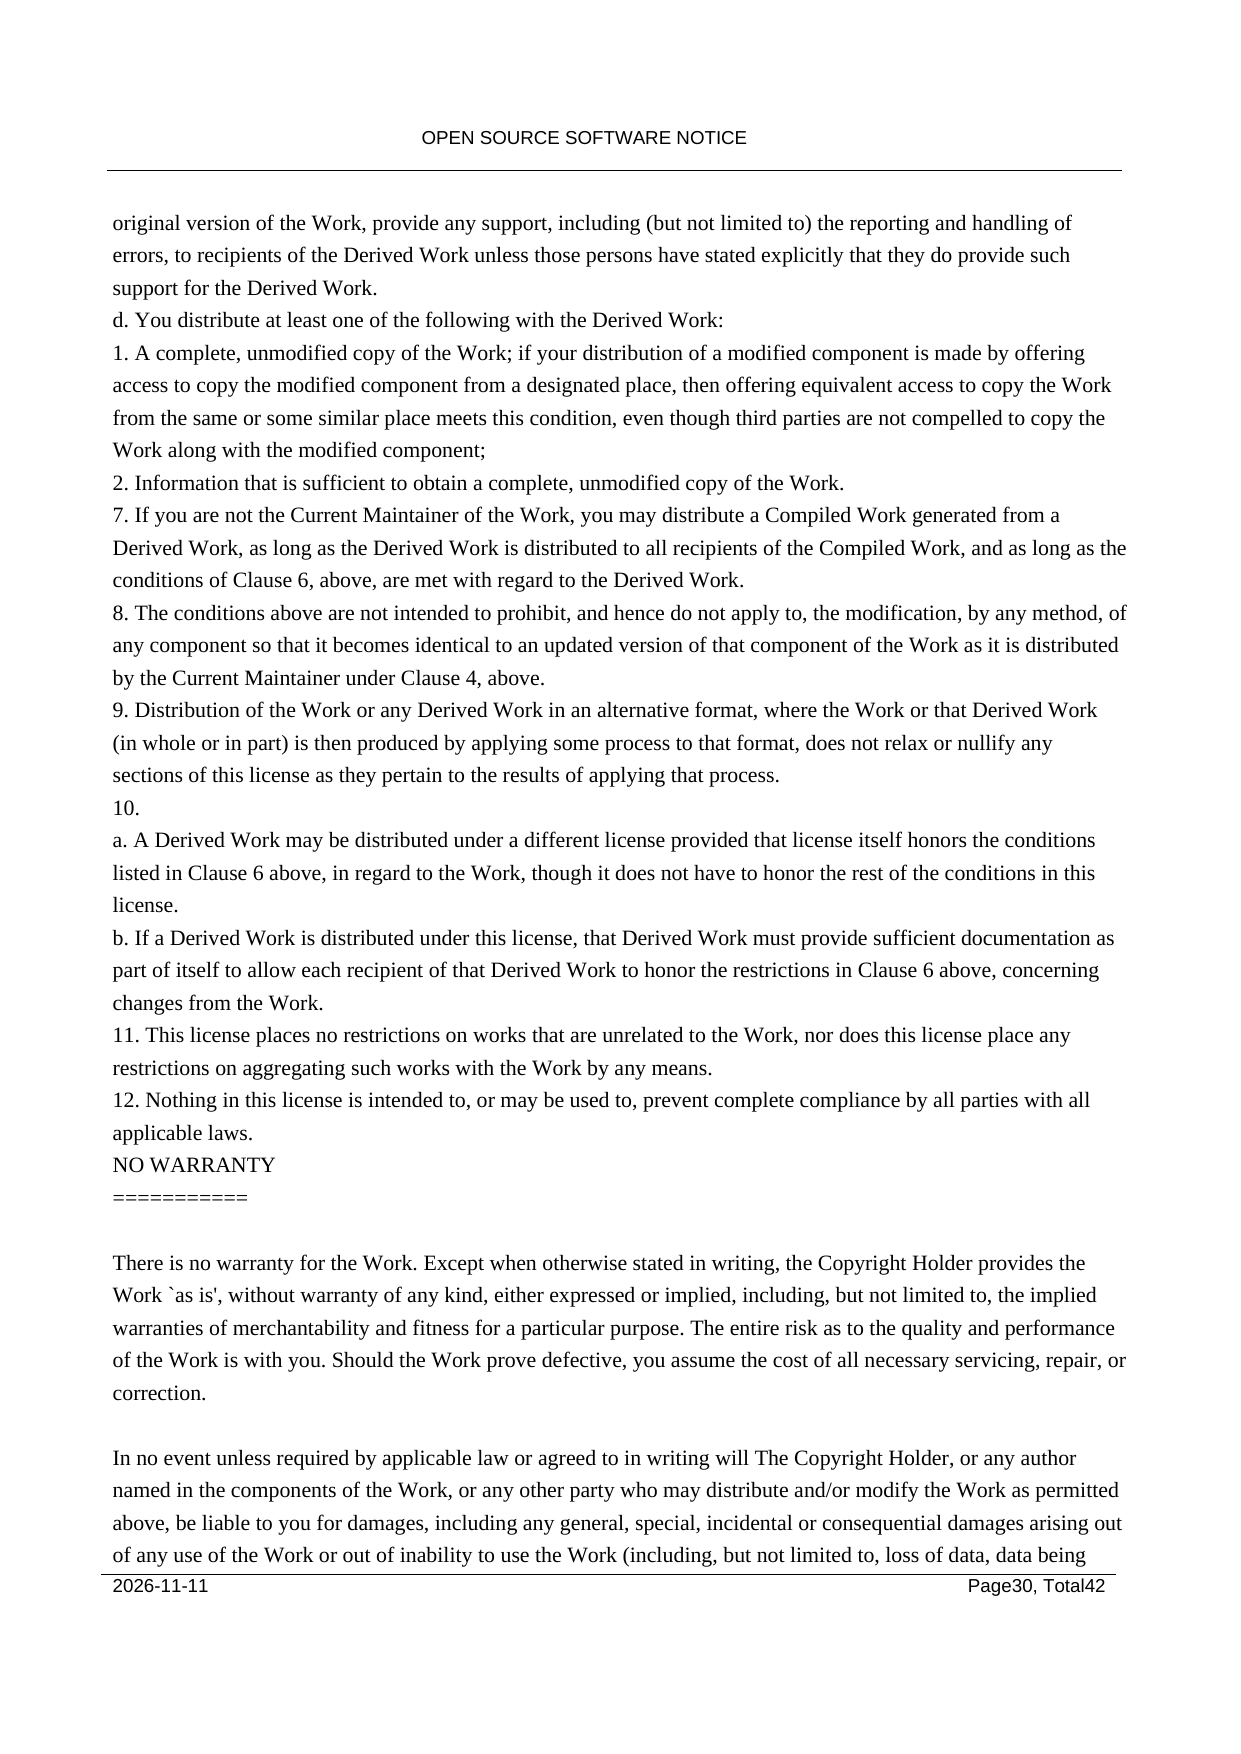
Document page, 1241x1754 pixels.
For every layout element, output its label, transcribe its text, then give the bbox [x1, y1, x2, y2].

text 1. A complete, unmodified copy of the Work; if your distribution of a modified component is made by offering access to copy the modified component from a designated place, then offering equivalent access to copy the Work from the same or some similar place meets this condition, even though third parties are not compelled to copy the Work along with the modified component; [112, 336, 1128, 466]
text 12. Nothing in this license is intended to, or may be used to, prevent complete compliance by all parties with all applicable laws. [112, 1084, 1128, 1149]
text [112, 206, 1128, 304]
text There is no warranty for the Work. Except when otherwise stated in writing, the Copyright Holder provides the Work `as is', without warranty of any kind, either expressed or implied, including, but not limited to, the implied warranties of merchantability and fitness for a particular purpose. The entire risk as to the quality and performance of the Work is with you. Should the Work prove defective, you assume the cost of all necessary servicing, repair, or correction. [112, 1246, 1128, 1409]
text 11. This license places no restrictions on works that are unrelated to the Work, nor does this license place any restrictions on aggregating such works with the Work by any means. [112, 1019, 1128, 1084]
text d. You distribute at least one of the following with the Derived Work: [112, 304, 1128, 336]
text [112, 1441, 1128, 1571]
text NO WARRANTY [112, 1149, 1128, 1181]
text 7. If you are not the Current Maintainer of the Work, you may distribute a Compiled Work generated from a Derived Work, as long as the Derived Work is distributed to all recipients of the Compiled Work, and as long as the conditions of Clause 6, above, are met with regard to the Derived Work. [112, 499, 1128, 596]
text 9. Distribution of the Work or any Derived Work in an alternative format, where the Work or that Derived Work (in whole or in part) is then produced by applying some process to that format, does not relax or nullify any sections of this license as they pertain to the results of applying that process. [112, 694, 1128, 791]
text b. If a Derived Work is distributed under this license, that Derived Work must provide sufficient documentation as part of itself to allow each recipient of that Derived Work to honor the restrictions in Clause 6 above, concerning changes from the Work. [112, 921, 1128, 1019]
text 10. [112, 791, 1128, 824]
text =========== [112, 1181, 1128, 1214]
text 2. Information that is sufficient to obtain a complete, unmodified copy of the Work. [112, 466, 1128, 499]
text 8. The conditions above are not intended to prohibit, and hence do not apply to, the modification, by any method, of any component so that it becomes identical to an updated version of that component of the Work as it is distributed by the Current Maintainer under Clause 4, above. [112, 596, 1128, 694]
text a. A Derived Work may be distributed under a different license provided that license itself honors the conditions listed in Clause 6 above, in regard to the Work, though it does not have to honor the rest of the conditions in this license. [112, 824, 1128, 921]
